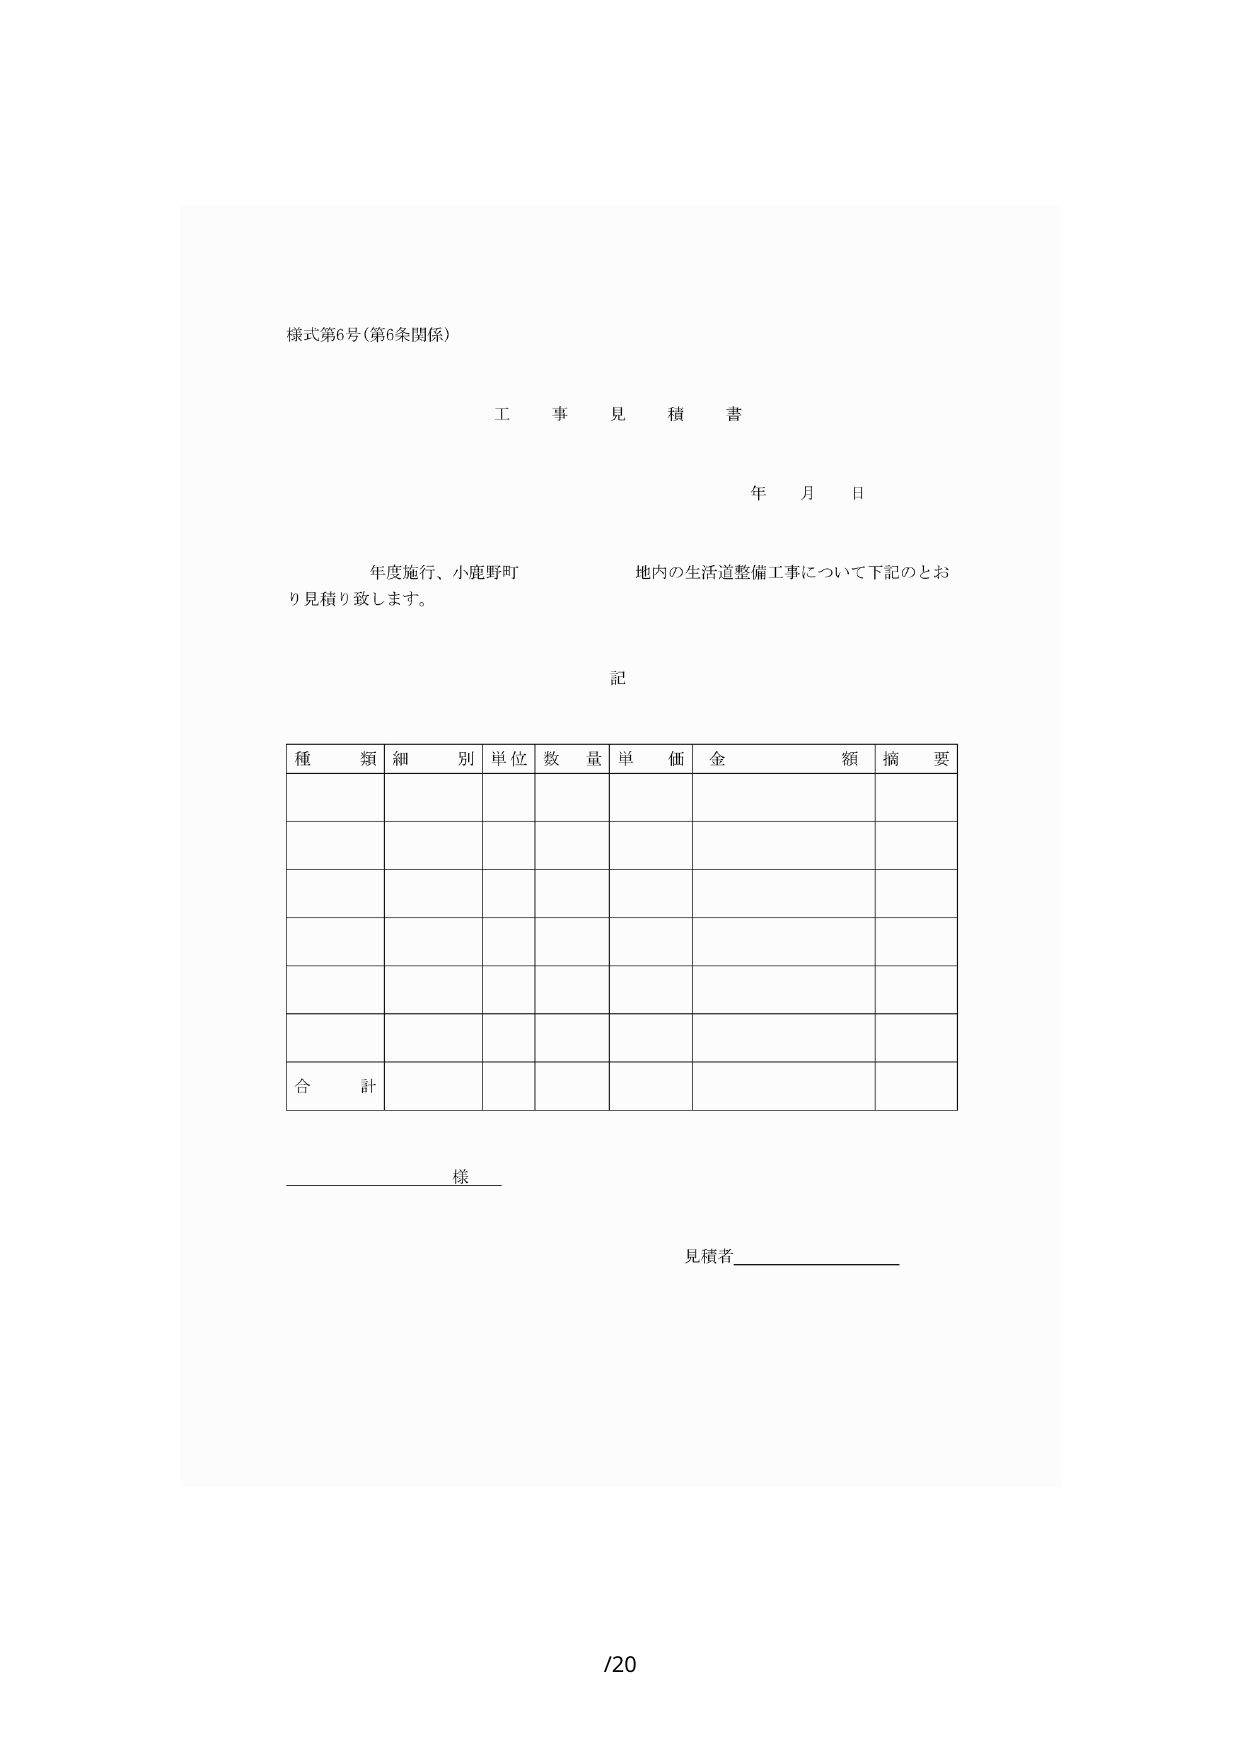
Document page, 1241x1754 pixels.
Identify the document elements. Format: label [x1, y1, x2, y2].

picture [179, 206, 1061, 1487]
